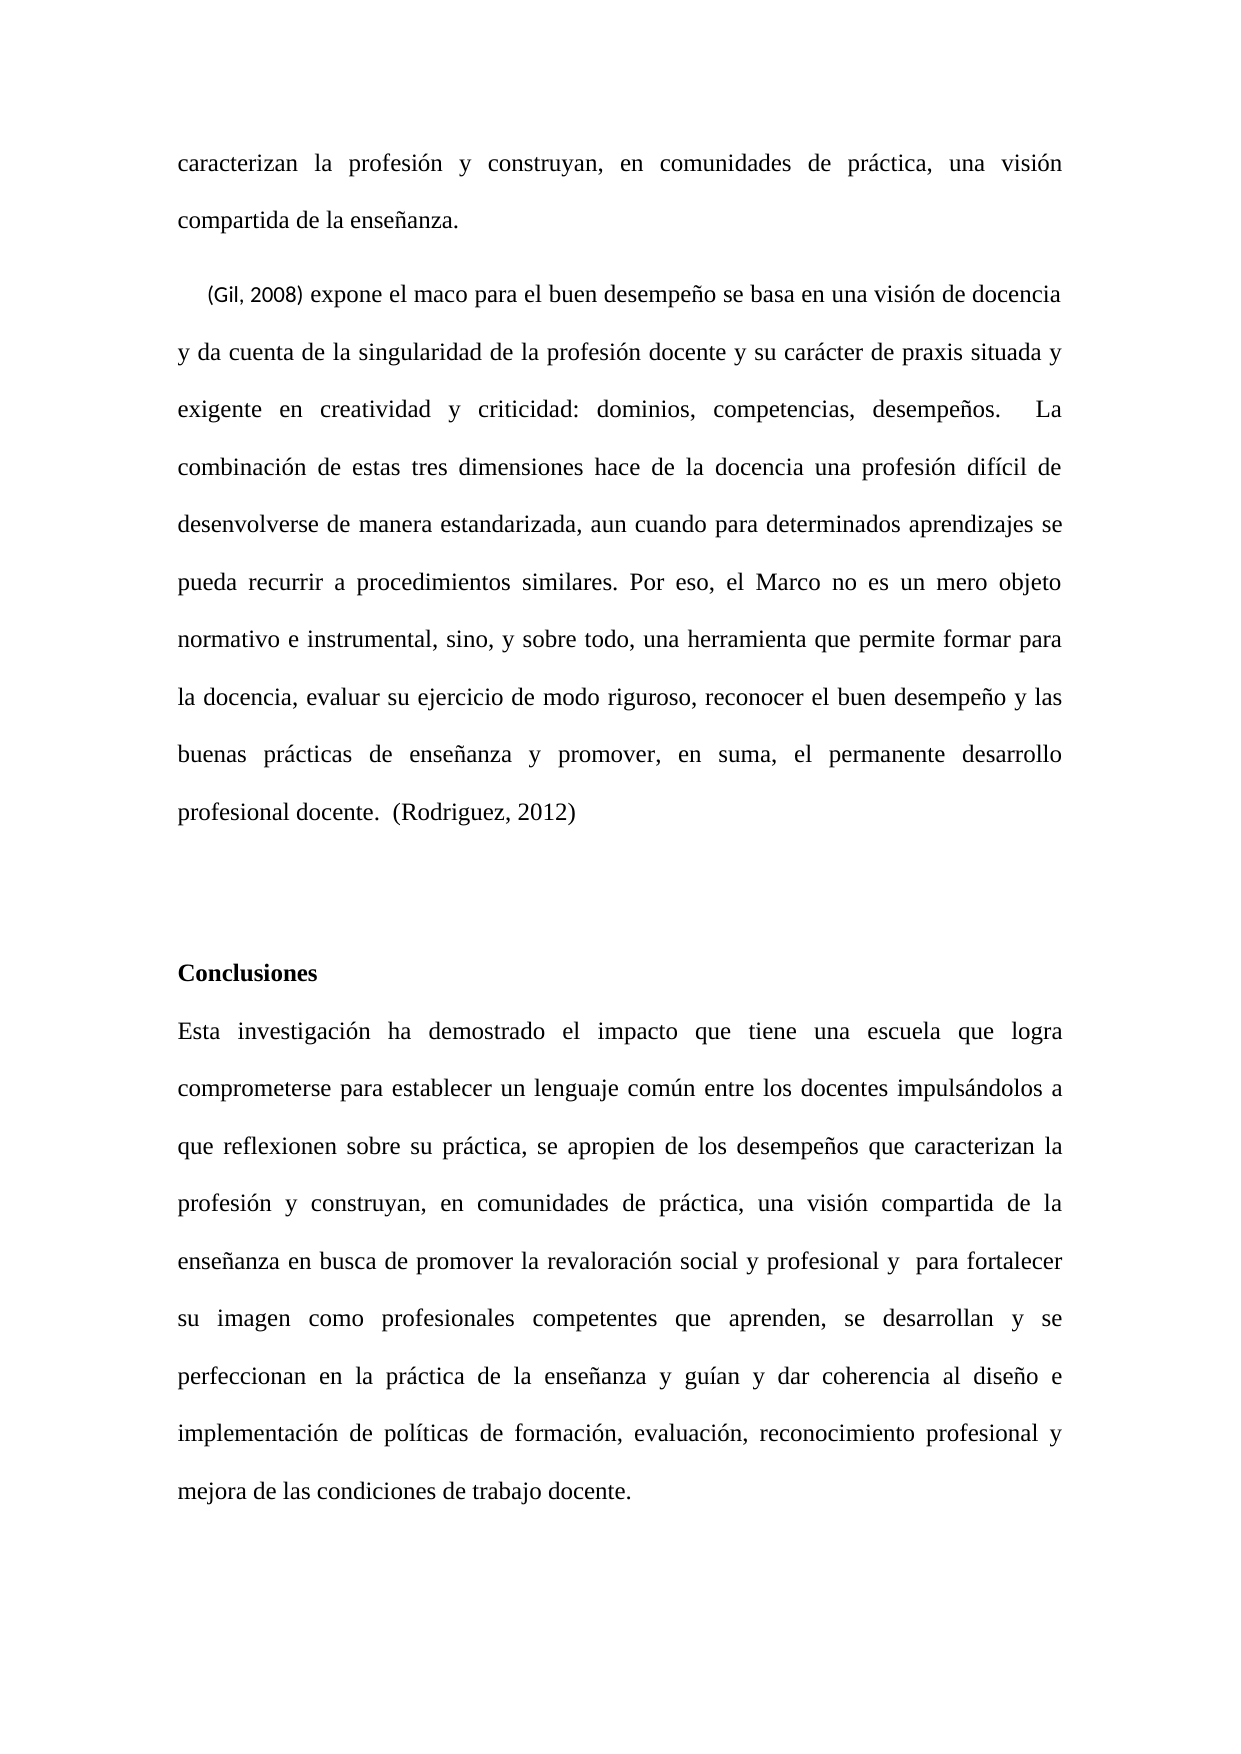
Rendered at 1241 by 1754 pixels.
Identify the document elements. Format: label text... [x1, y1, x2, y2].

text Esta investigación ha demostrado el impacto que tiene una escuela que logra comprometerse para establecer un lenguaje común entre los docentes impulsándolos a que reflexionen sobre su práctica, se apropien de los desempeños que caracterizan la profesión y construyan, en comunidades de práctica, una visión compartida de la enseñanza en busca de promover la revaloración social y profesional y para fortalecer su imagen como profesionales competentes que aprenden, se desarrollan y se perfeccionan en la práctica de la enseñanza y guían y dar coherencia al diseño e implementación de políticas de formación, evaluación, reconocimiento profesional y mejora de las condiciones de trabajo docente. [177, 1016, 1063, 1504]
text expone el maco para el buen desempeño se basa en una visión de docencia y da cuenta de la singularidad de la profesión docente y su carácter de praxis situada y exigente en creatividad y criticidad: dominios, competencias, desempeños. La combinación de estas tres dimensiones hace de la docencia una profesión difícil de desenvolverse de manera estandarizada, aun cuando para determinados aprendizajes se pueda recurrir a procedimientos similares. Por eso, el Marco no es un mero objeto normativo e instrumental, sino, y sobre todo, una herramienta que permite formar para la docencia, evaluar su ejercicio de modo riguroso, reconocer el buen desempeño y las buenas prácticas de enseñanza y promover, en suma, el permanente desarrollo profesional docente. [177, 279, 1063, 826]
text Conclusiones [177, 958, 1063, 987]
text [177, 148, 1063, 234]
